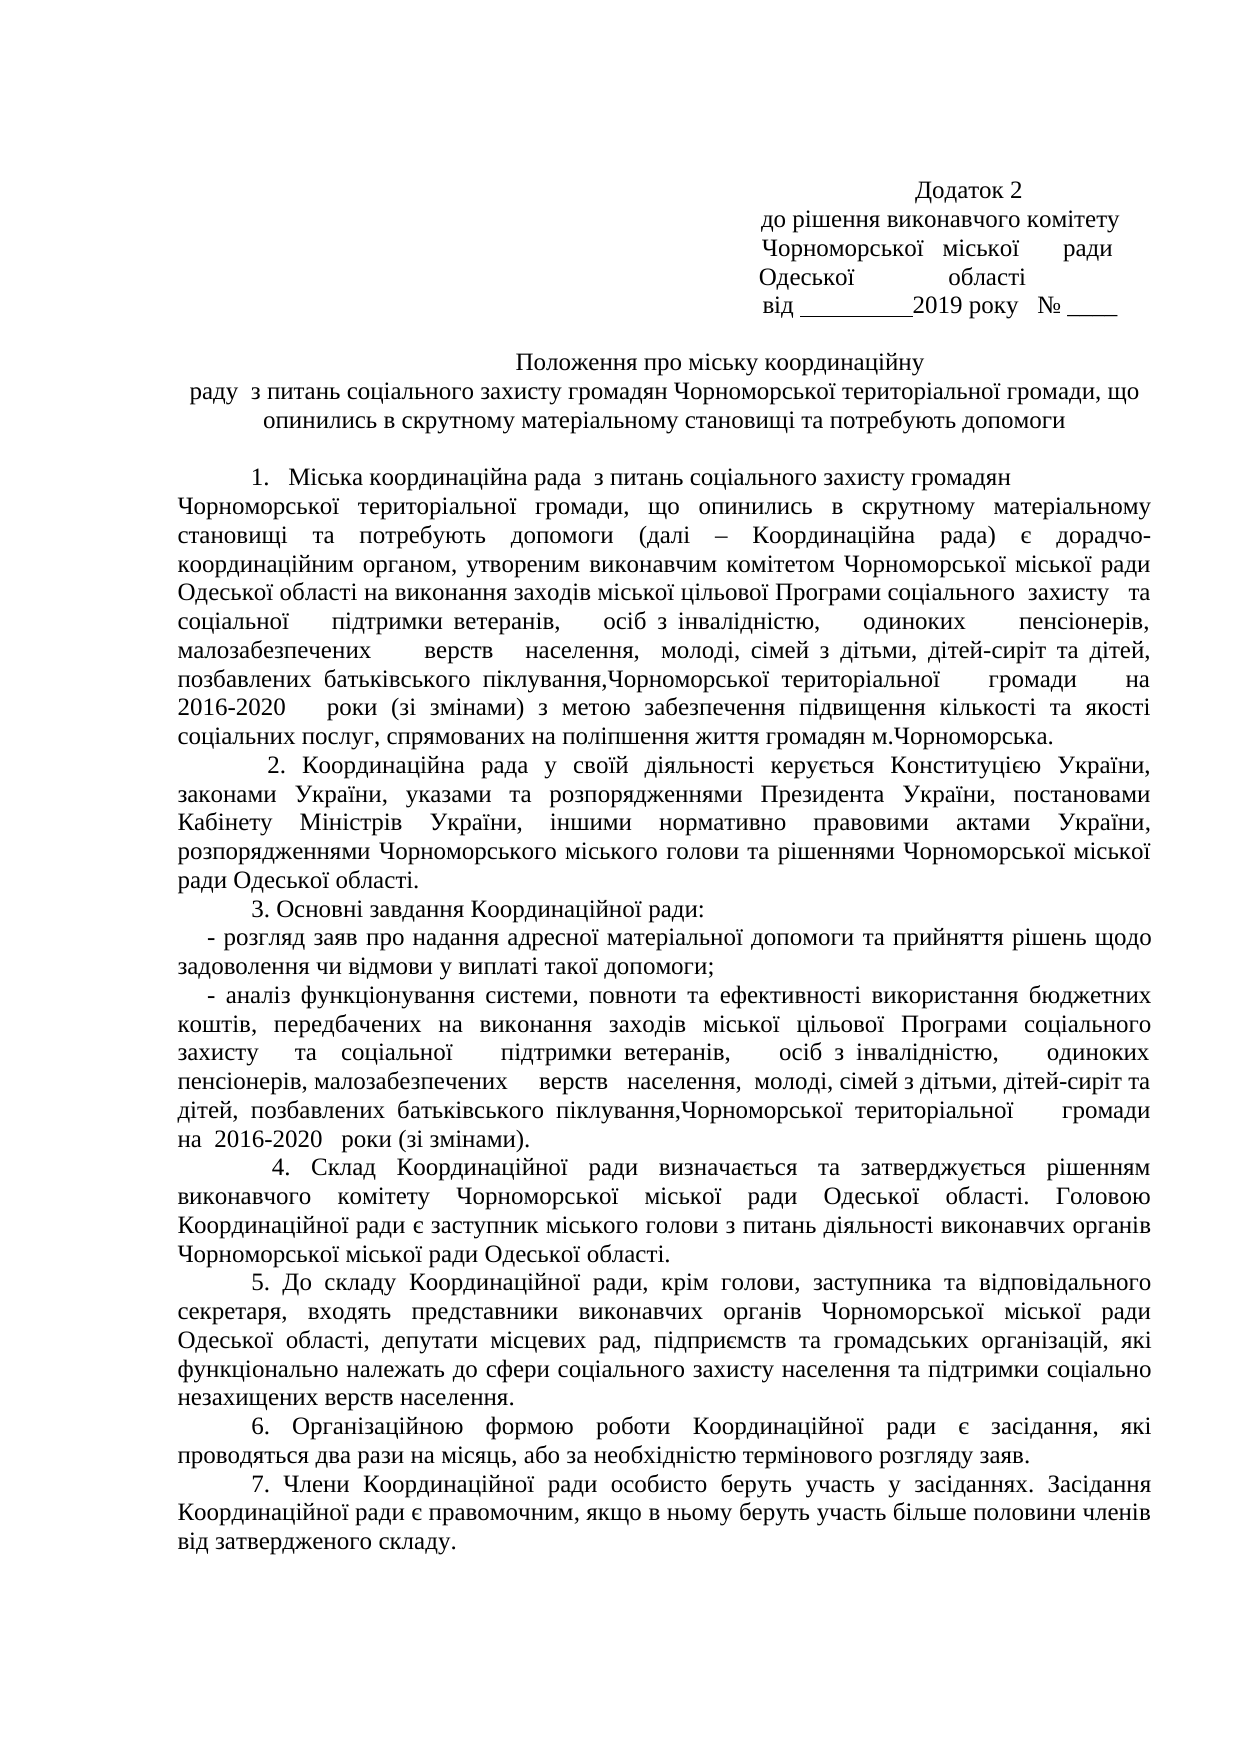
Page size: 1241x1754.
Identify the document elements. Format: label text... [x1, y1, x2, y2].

text - аналіз функціонування системи, повноти та ефективності використання бюджетних коштів, передбачених на виконання заходів міської цільової Програми соціального захисту та соціальної підтримки ветеранів, осіб з інвалідністю, одиноких пенсіонерів, малозабезпечених верств населення, молоді, сімей з дітьми, дітей-сиріт та дітей, позбавлених батьківського піклування,Чорноморської територіальної громади на 2016-2020 роки (зі змінами). [177, 980, 1152, 1152]
text раду з питань соціального захисту громадян Чорноморської територіальної громади, що опинились в скрутному матеріальному становищі та потребують допомоги [177, 376, 1152, 434]
text до рішення виконавчого комітету [723, 204, 1152, 233]
text 6. Організаційною формою роботи Координаційної ради є засідання, які проводяться два рази на місяць, або за необхідністю термінового розгляду заяв. [177, 1411, 1152, 1469]
text 2. Координаційна рада у своїй діяльності керується Конституцією України, законами України, указами та розпорядженнями Президента України, постановами Кабінету Міністрів України, іншими нормативно правовими актами України, розпорядженнями Чорноморського міського голови та рішеннями Чорноморської міської ради Одеської області. [177, 750, 1152, 894]
list Положення про міську координаційну [288, 347, 1152, 376]
list від 2019 року № ____ [177, 291, 1152, 319]
text 4. Склад Координаційної ради визначається та затверджується рішенням виконавчого комітету Чорноморської міської ради Одеської області. Головою Координаційної ради є заступник міського голови з питань діяльності виконавчих органів Чорноморської міської ради Одеської області. [177, 1152, 1152, 1267]
text 5. До складу Координаційної ради, крім голови, заступника та відповідального секретаря, входять представники виконавчих органів Чорноморської міської ради Одеської області, депутати місцевих рад, підприємств та громадських організацій, які функціонально належать до сфери соціального захисту населення та підтримки соціально незахищених верств населення. [177, 1267, 1152, 1411]
text Одеської області [177, 262, 1152, 291]
text 3. Основні завдання Координаційної ради: [177, 894, 1152, 922]
text - розгляд заяв про надання адресної матеріальної допомоги та прийняття рішень щодо задоволення чи відмови у виплаті такої допомоги; [177, 922, 1152, 980]
text Чорноморської територіальної громади, що опинились в скрутному матеріальному становищі та потребують допомоги (далі – Координаційна рада) є дорадчо-координаційним органом, утвореним виконавчим комітетом Чорноморської міської ради Одеської області на виконання заходів міської цільової Програми соціального захисту та соціальної підтримки ветеранів, осіб з інвалідністю, одиноких пенсіонерів, малозабезпечених верств населення, молоді, сімей з дітьми, дітей-сиріт та дітей, позбавлених батьківського піклування,Чорноморської територіальної громади на 2016-2020 роки (зі змінами) з метою забезпечення підвищення кількості та якості соціальних послуг, спрямованих на поліпшення життя громадян м.Чорноморська. [177, 491, 1152, 750]
text Чорноморської міської ради [723, 233, 1152, 262]
text 7. Члени Координаційної ради особисто беруть участь у засіданнях. Засідання Координаційної ради є правомочним, якщо в ньому беруть участь більше половини членів від затвердженого складу. [177, 1469, 1152, 1555]
text Додаток 2 [177, 176, 1152, 204]
list Міська координаційна рада з питань соціального захисту громадян [251, 462, 1152, 491]
